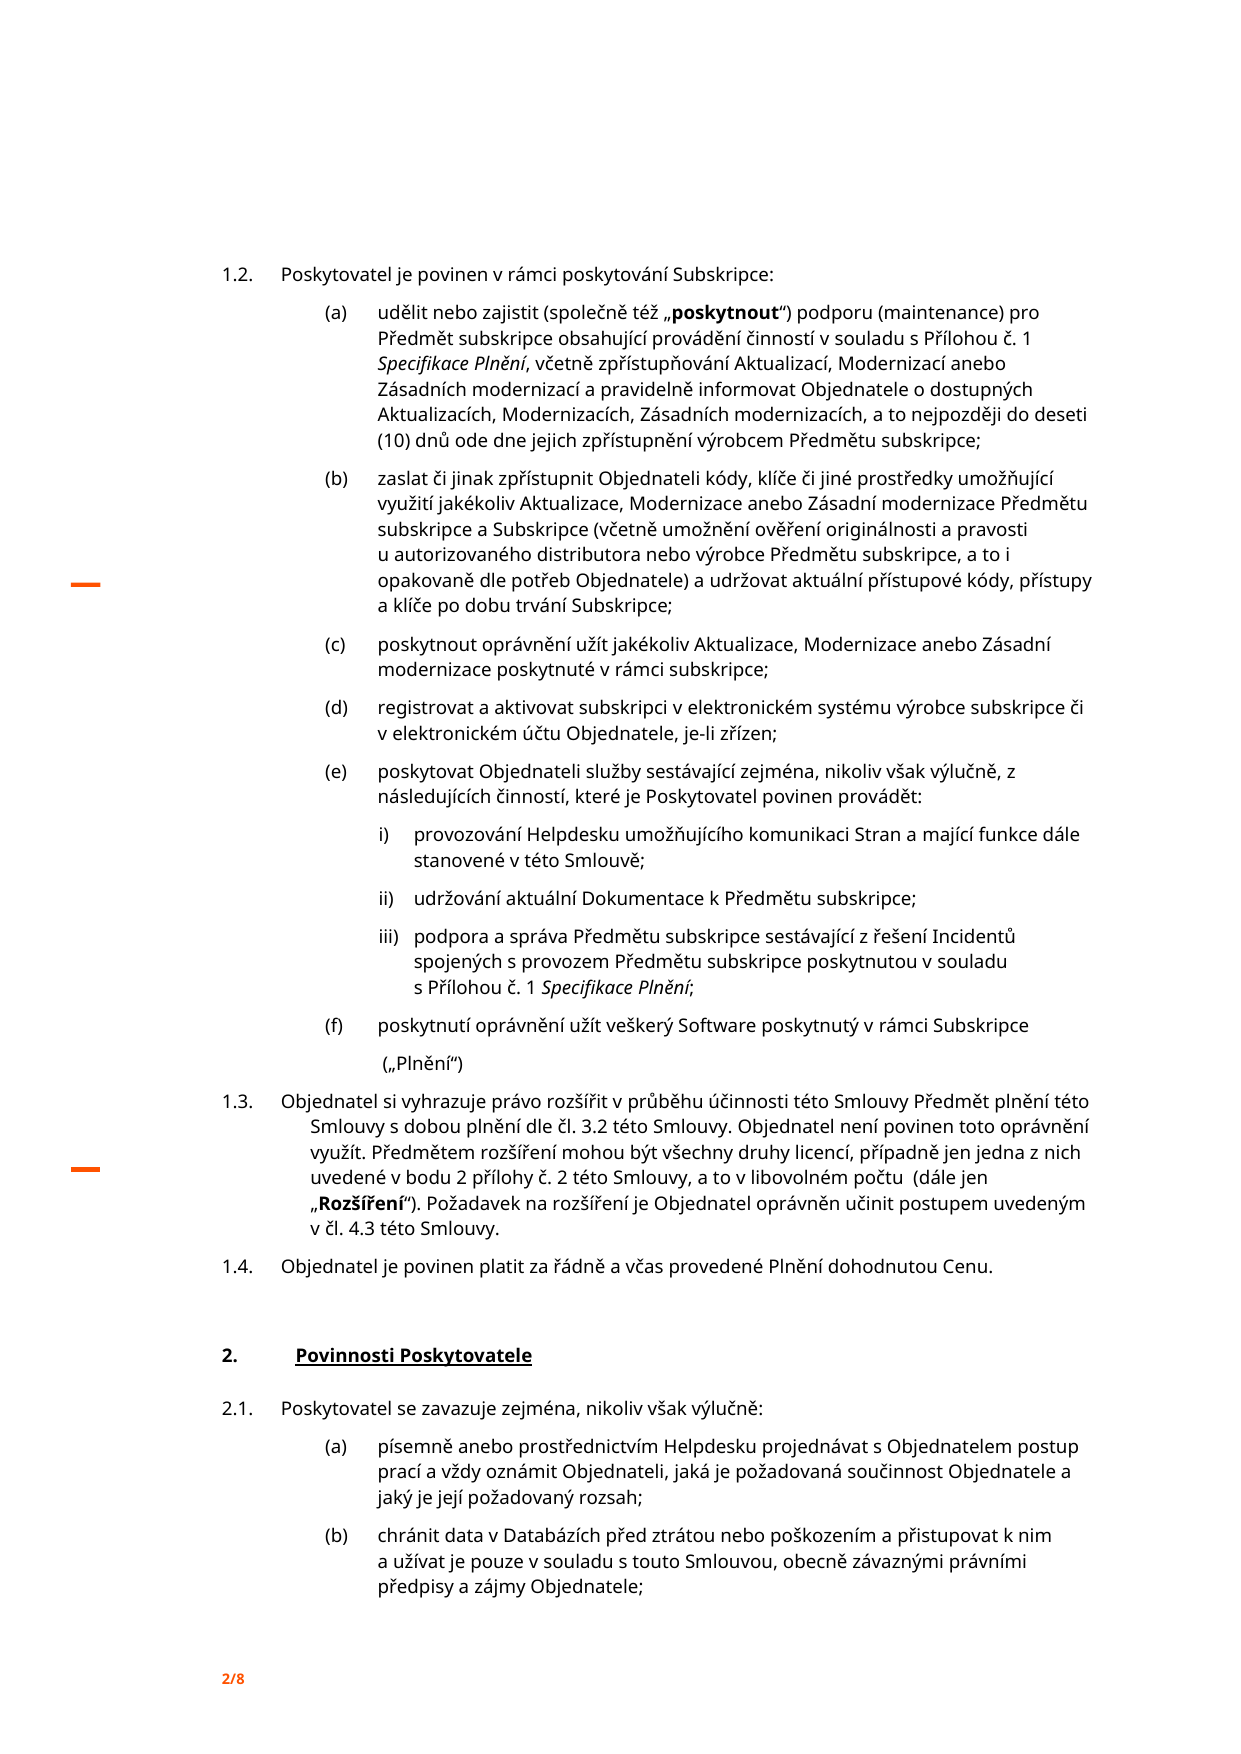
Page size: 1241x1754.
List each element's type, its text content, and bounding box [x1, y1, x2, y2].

subtitle Povinnosti Poskytovatele [222, 1342, 1093, 1368]
list Poskytovatel se zavazuje zejména, nikoliv však výlučně: [222, 1395, 1093, 1421]
text udržování aktuální Dokumentace k Předmětu subskripce; [378, 885, 1093, 911]
list Poskytovatel je povinen v rámci poskytování Subskripce: [222, 262, 1093, 287]
text poskytnutí oprávnění užít veškerý Software poskytnutý v rámci Subskripce [325, 1012, 1093, 1038]
list Objednatel si vyhrazuje právo rozšířit v průběhu účinnosti této Smlouvy Předmět plnění této Smlouvy s dobou plnění dle čl. 3.2 této Smlouvy. Objednatel není povinen toto oprávnění využít. Předmětem rozšíření mohou být všechny druhy licencí, případně jen jedna z nich uvedené v bodu 2 přílohy č. 2 této Smlouvy, a to v libovolném počtu (dále jen „Rozšíření“). Požadavek na rozšíření je Objednatel oprávněn učinit postupem uvedeným v čl. 4.3 této Smlouvy. [222, 1088, 1093, 1241]
text podpora a správa Předmětu subskripce sestávající z řešení Incidentů spojených s provozem Předmětu subskripce poskytnutou v souladu s Přílohou č. 1 Specifikace Plnění; [378, 923, 1093, 999]
text písemně anebo prostřednictvím Helpdesku projednávat s Objednatelem postup prací a vždy oznámit Objednateli, jaká je požadovaná součinnost Objednatele a jaký je její požadovaný rozsah; [325, 1433, 1093, 1510]
text udělit nebo zajistit (společně též „poskytnout“) podporu (maintenance) pro Předmět subskripce obsahující provádění činností v souladu s Přílohou č. 1 Specifikace Plnění, včetně zpřístupňování Aktualizací, Modernizací anebo Zásadních modernizací a pravidelně informovat Objednatele o dostupných Aktualizacích, Modernizacích, Zásadních modernizacích, a to nejpozději do deseti (10) dnů ode dne jejich zpřístupnění výrobcem Předmětu subskripce; [325, 299, 1093, 453]
list Objednatel je povinen platit za řádně a včas provedené Plnění dohodnutou Cenu. [222, 1254, 1093, 1279]
text poskytnout oprávnění užít jakékoliv Aktualizace, Modernizace anebo Zásadní modernizace poskytnuté v rámci subskripce; [325, 631, 1093, 682]
list („Plnění“) [377, 1050, 1093, 1076]
text registrovat a aktivovat subskripci v elektronickém systému výrobce subskripce či v elektronickém účtu Objednatele, je-li zřízen; [325, 694, 1093, 745]
text zaslat či jinak zpřístupnit Objednateli kódy, klíče či jiné prostředky umožňující využití jakékoliv Aktualizace, Modernizace anebo Zásadní modernizace Předmětu subskripce a Subskripce (včetně umožnění ověření originálnosti a pravosti u autorizovaného distributora nebo výrobce Předmětu subskripce, a to i opakovaně dle potřeb Objednatele) a udržovat aktuální přístupové kódy, přístupy a klíče po dobu trvání Subskripce; [325, 465, 1093, 618]
text provozování Helpdesku umožňujícího komunikaci Stran a mající funkce dále stanovené v této Smlouvě; [378, 821, 1093, 872]
text chránit data v Databázích před ztrátou nebo poškozením a přistupovat k nim a užívat je pouze v souladu s touto Smlouvou, obecně závaznými právními předpisy a zájmy Objednatele; [325, 1522, 1093, 1599]
text poskytovat Objednateli služby sestávající zejména, nikoliv však výlučně, z následujících činností, které je Poskytovatel povinen provádět: [325, 758, 1093, 809]
